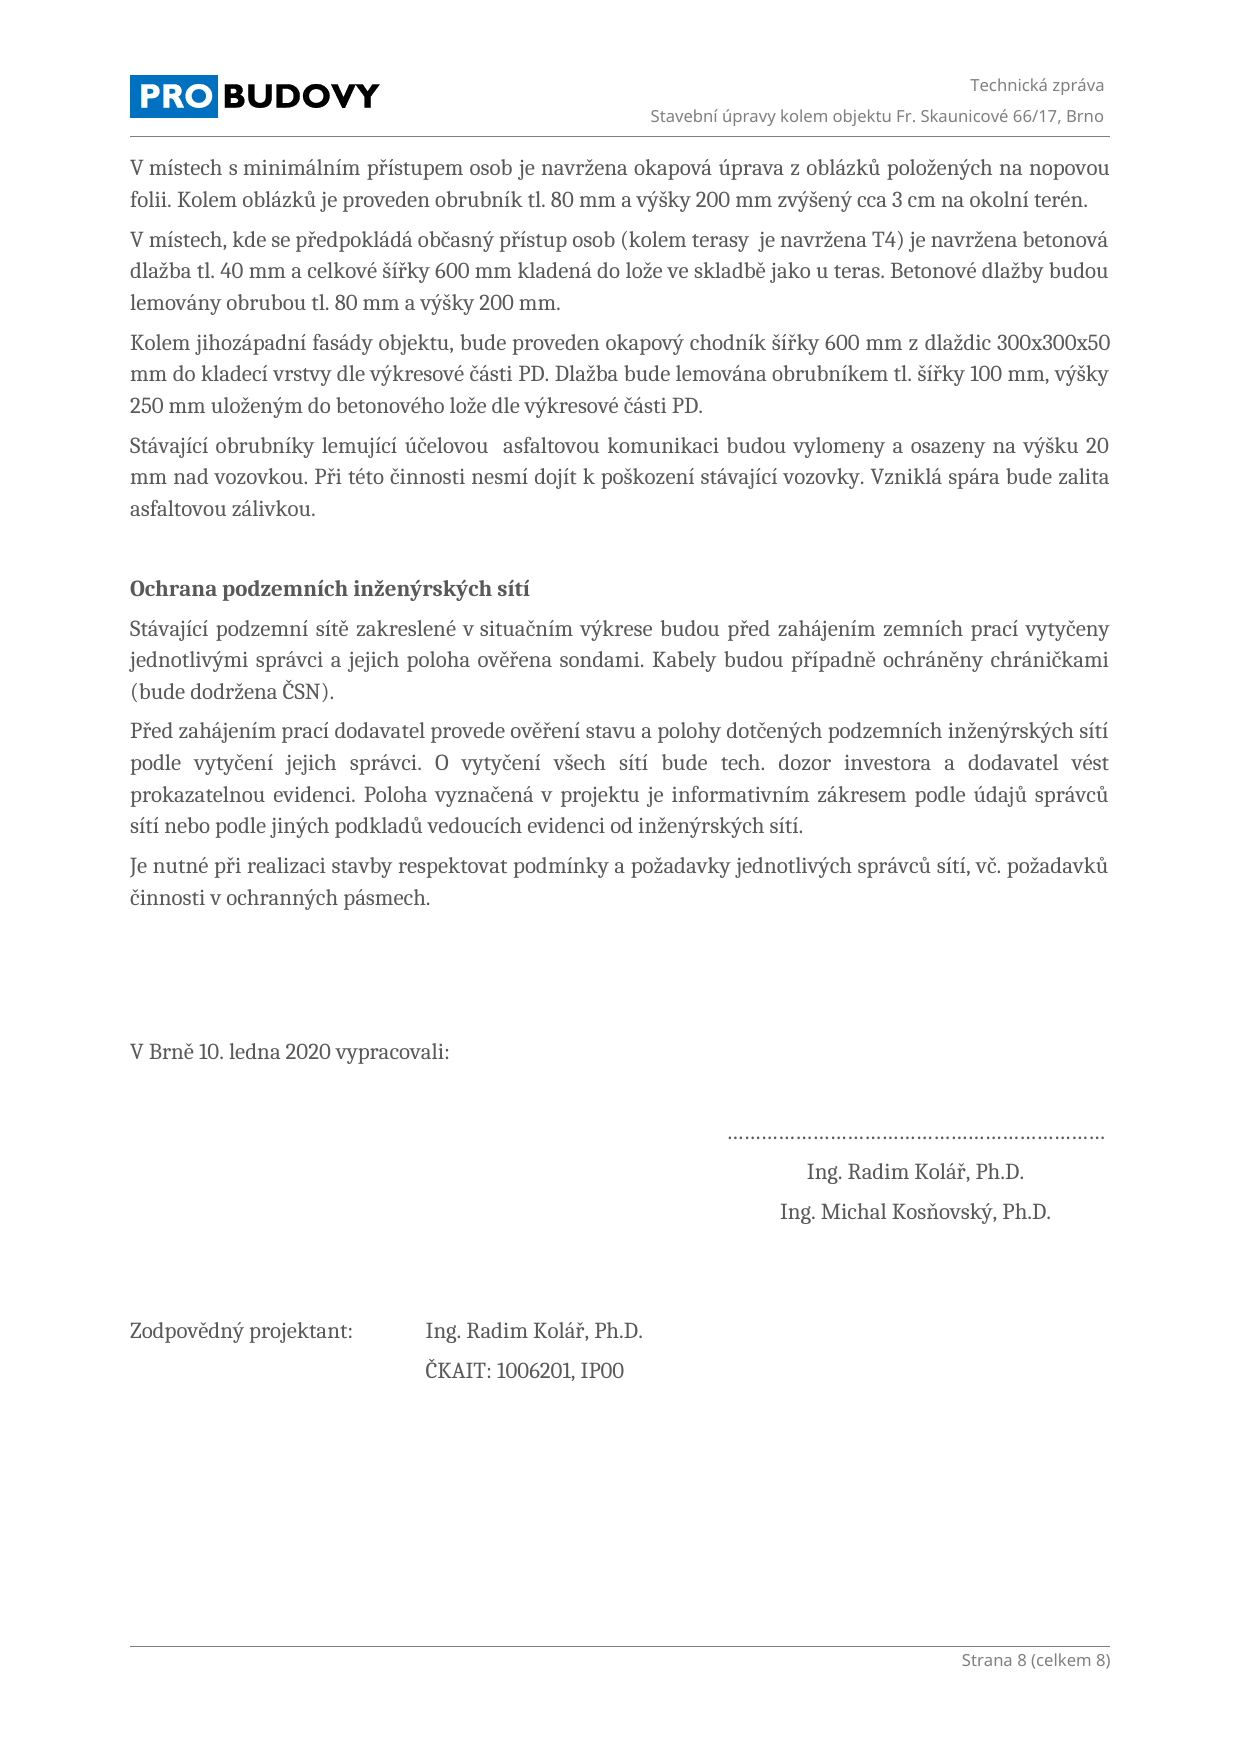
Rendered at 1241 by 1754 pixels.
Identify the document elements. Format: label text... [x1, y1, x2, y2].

text Kolem jihozápadní fasády objektu, bude proveden okapový chodník šířky 600 mm z dlaždic 300x300x50 mm do kladecí vrstvy dle výkresové části PD. Dlažba bude lemována obrubníkem tl. šířky 100 mm, výšky 250 mm uloženým do betonového lože dle výkresové části PD. [130, 329, 1110, 419]
text ČKAIT: 1006201, IP00 [130, 1358, 1110, 1384]
text ………………………………………………………… [721, 1119, 1110, 1145]
text Ing. Radim Kolář, Ph.D. [721, 1158, 1110, 1185]
text Před zahájením prací dodavatel provede ověření stavu a polohy dotčených podzemních inženýrských sítí podle vytyčení jejich správci. O vytyčení všech sítí bude tech. dozor investora a dodavatel vést prokazatelnou evidenci. Poloha vyznačená v projektu je informativním zákresem podle údajů správců sítí nebo podle jiných podkladů vedoucích evidenci od inženýrských sítí. [130, 718, 1110, 839]
text Ing. Michal Kosňovský, Ph.D. [721, 1198, 1110, 1225]
text V Brně 10. ledna 2020 vypracovali: [130, 1039, 1110, 1065]
text V místech s minimálním přístupem osob je navržena okapová úprava z oblázků položených na nopovou folii. Kolem oblázků je proveden obrubník tl. 80 mm a výšky 200 mm zvýšený cca 3 cm na okolní terén. [130, 155, 1110, 213]
text Stávající obrubníky lemující účelovou asfaltovou komunikaci budou vylomeny a osazeny na výšku 20 mm nad vozovkou. Při této činnosti nesmí dojít k poškození stávající vozovky. Vzniklá spára bude zalita asfaltovou zálivkou. [130, 432, 1110, 522]
text V místech, kde se předpokládá občasný přístup osob (kolem terasy je navržena T4) je navržena betonová dlažba tl. 40 mm a celkové šířky 600 mm kladená do lože ve skladbě jako u teras. Betonové dlažby budou lemovány obrubou tl. 80 mm a výšky 200 mm. [130, 226, 1110, 316]
text Zodpovědný projektant: Ing. Radim Kolář, Ph.D. [130, 1318, 1110, 1344]
text Je nutné při realizaci stavby respektovat podmínky a požadavky jednotlivých správců sítí, vč. požadavků činnosti v ochranných pásmech. [130, 853, 1110, 911]
text Stávající podzemní sítě zakreslené v situačním výkrese budou před zahájením zemních prací vytyčeny jednotlivými správci a jejich poloha ověřena sondami. Kabely budou případně ochráněny chráničkami (bude dodržena ČSN). [130, 615, 1110, 705]
text Ochrana podzemních inženýrských sítí [130, 575, 1110, 602]
